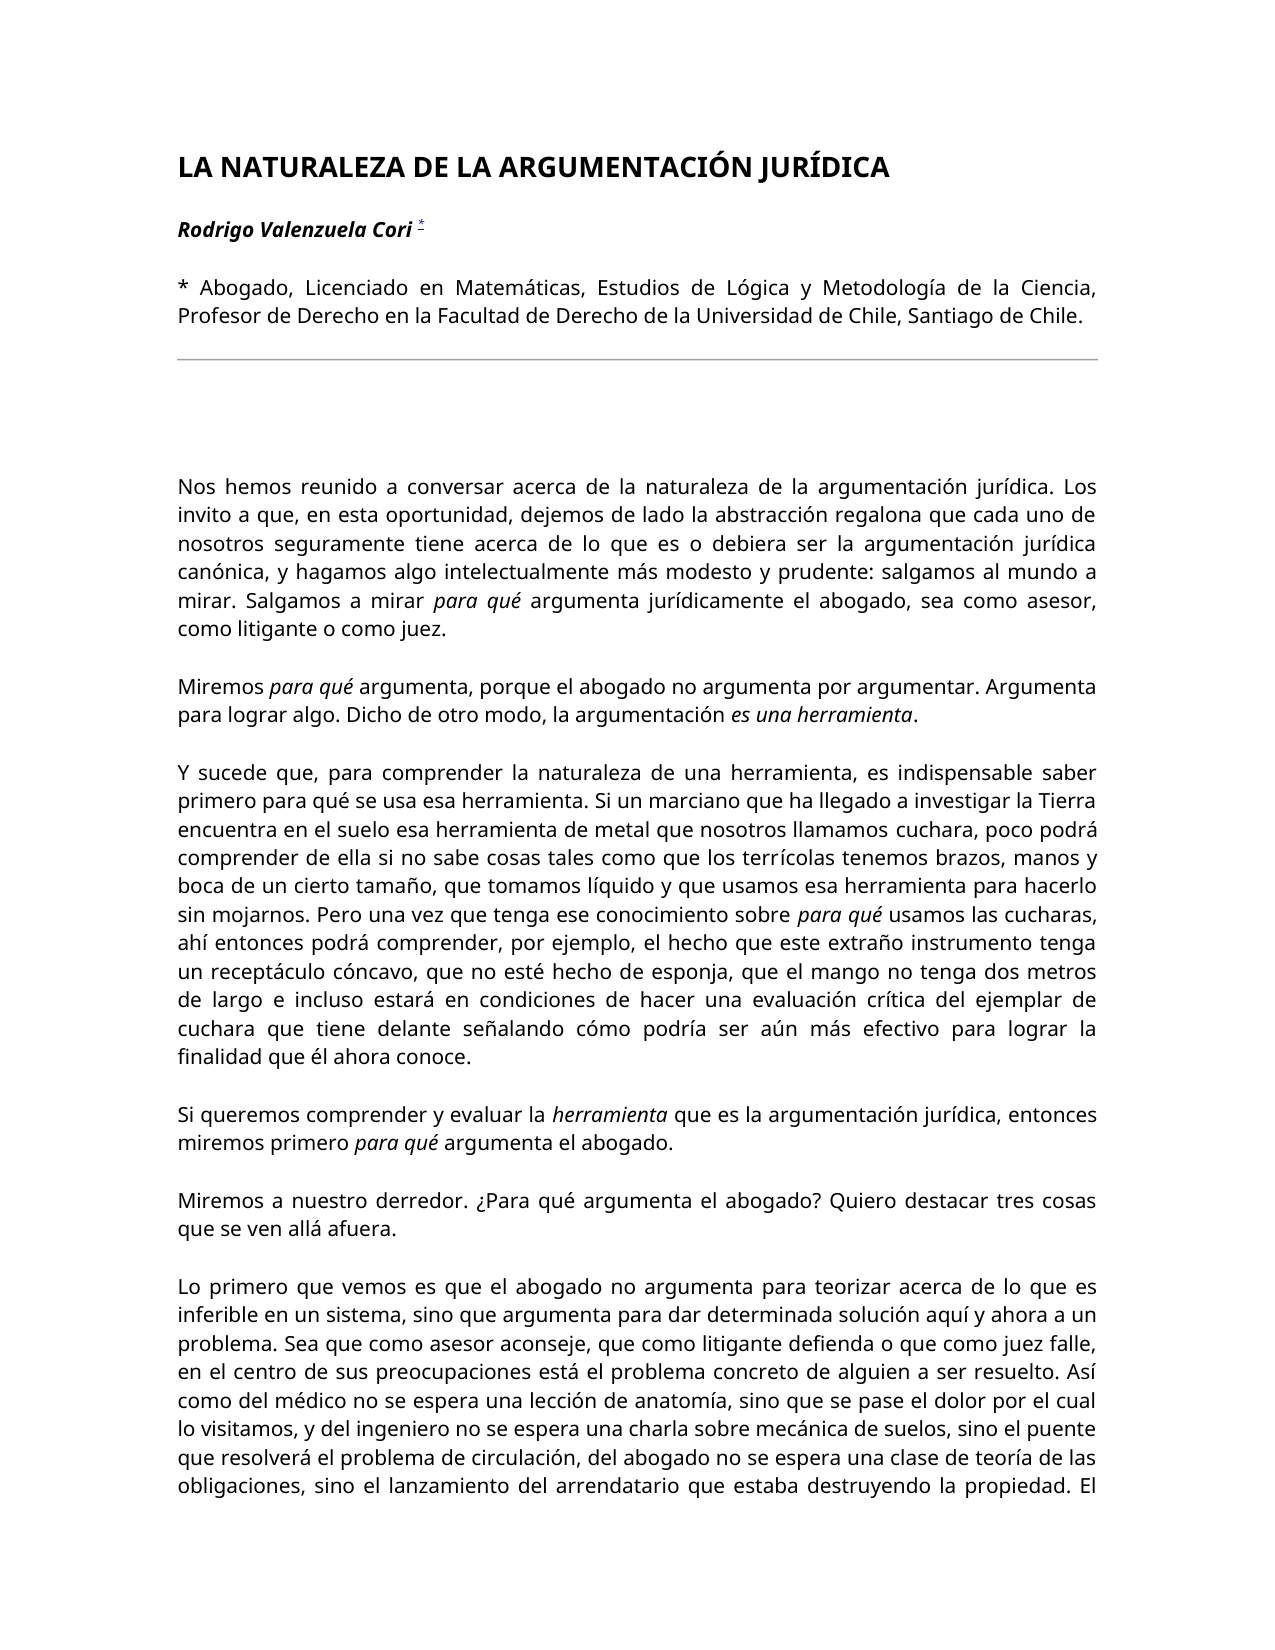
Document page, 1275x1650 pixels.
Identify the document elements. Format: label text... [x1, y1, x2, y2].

text Rodrigo Valenzuela Cori * [177, 215, 1098, 243]
text Y sucede que, para comprender la naturaleza de una herramienta, es indispensable saber primero para qué se usa esa herramienta. Si un marciano que ha llegado a investigar la Tierra encuentra en el suelo esa herramienta de metal que nosotros llamamos cuchara, poco podrá comprender de ella si no sabe cosas tales como que los terrícolas tenemos brazos, manos y boca de un cierto tamaño, que tomamos líquido y que usamos esa herramienta para hacerlo sin mojarnos. Pero una vez que tenga ese conocimiento sobre para qué usamos las cucharas, ahí entonces podrá comprender, por ejemplo, el hecho que este extraño instrumento tenga un receptáculo cóncavo, que no esté hecho de esponja, que el mango no tenga dos metros de largo e incluso estará en condiciones de hacer una evaluación crítica del ejemplar de cuchara que tiene delante señalando cómo podría ser aún más efectivo para lograr la finalidad que él ahora conoce. [177, 758, 1098, 1071]
text Miremos para qué argumenta, porque el abogado no argumenta por argumentar. Argumenta para lograr algo. Dicho de otro modo, la argumentación es una herramienta. [177, 672, 1098, 729]
text * Abogado, Licenciado en Matemáticas, Estudios de Lógica y Metodología de la Ciencia, Profesor de Derecho en la Facultad de Derecho de la Universidad de Chile, Santiago de Chile. [177, 273, 1098, 329]
text Si queremos comprender y evaluar la herramienta que es la argumentación jurídica, entonces miremos primero para qué argumenta el abogado. [177, 1100, 1098, 1157]
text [177, 1272, 1098, 1499]
text Nos hemos reunido a conversar acerca de la naturaleza de la argumentación jurídica. Los invito a que, en esta oportunidad, dejemos de lado la abstracción regalona que cada uno de nosotros seguramente tiene acerca de lo que es o debiera ser la argumentación jurídica canónica, y hagamos algo intelectualmente más modesto y prudente: salgamos al mundo a mirar. Salgamos a mirar para qué argumenta jurídicamente el abogado, sea como asesor, como litigante o como juez. [177, 472, 1098, 643]
text Miremos a nuestro derredor. ¿Para qué argumenta el abogado? Quiero destacar tres cosas que se ven allá afuera. [177, 1186, 1098, 1243]
text LA NATURALEZA DE LA ARGUMENTACIÓN JURÍDICA [177, 148, 1098, 186]
